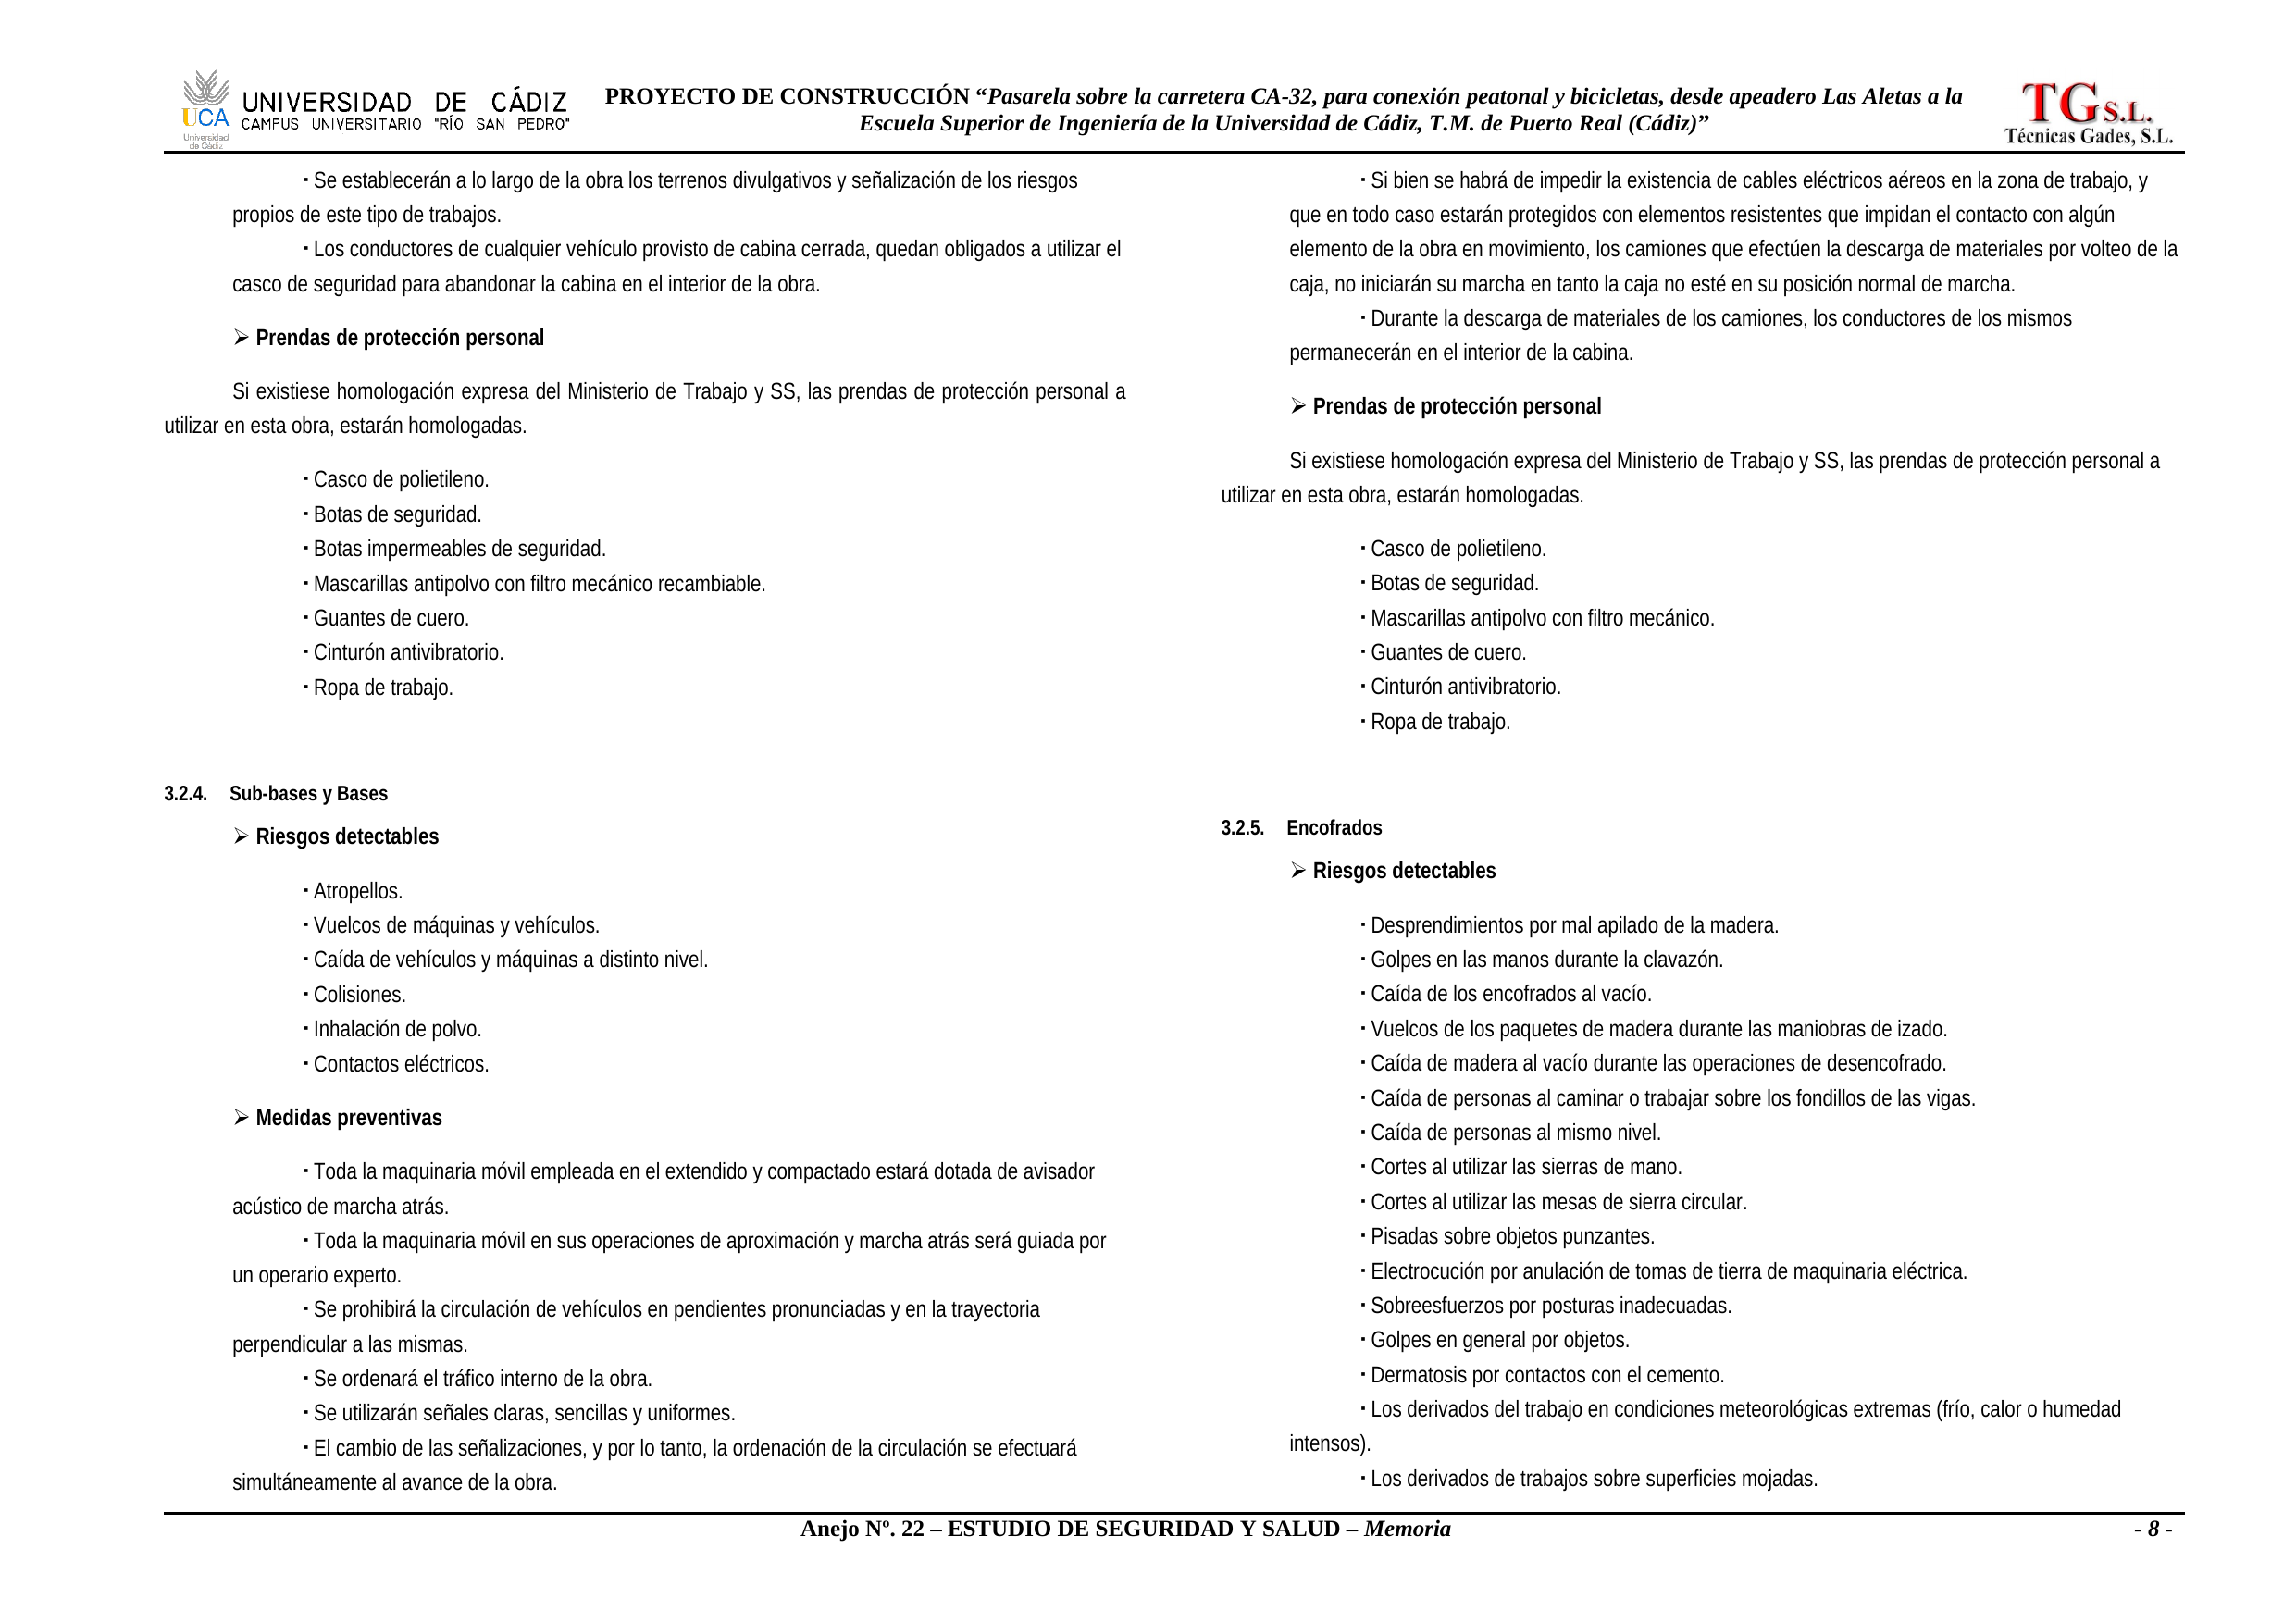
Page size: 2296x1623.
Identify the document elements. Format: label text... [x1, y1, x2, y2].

text Toda la maquinaria móvil empleada en el extendido y compactado estará dotada de avisador acústico de marcha atrás. Toda la maquinaria móvil en sus operaciones de aproximación y marcha atrás será guiada por un operario experto. Se prohibirá la circulación de vehículos en pendientes pronunciadas y en la trayectoria perpendicular a las mismas. Se ordenará el tráfico interno de la obra. Se utilizarán señales claras, sencillas y uniformes. El cambio de las señalizaciones, y por lo tanto, la ordenación de la circulación se efectuará simultáneamente al avance de la obra. Si bien se habrá de impedir la existencia de cables eléctricos aéreos en la zona de trabajo, y que en todo caso estarán protegidos con elementos resistentes que impidan el contacto con algún elemento de la obra en movimiento, los camiones que efectúen la descarga de materiales por volteo de la caja, no iniciarán su marcha en tanto la caja no esté en su posición normal de marcha. Durante la descarga de materiales de los camiones, los conductores de los mismos permanecerán en el interior de la cabina. [232, 1158, 1129, 1495]
picture [174, 68, 576, 151]
text Toda la maquinaria móvil empleada en el extendido y compactado estará dotada de avisador acústico de marcha atrás. Toda la maquinaria móvil en sus operaciones de aproximación y marcha atrás será guiada por un operario experto. Se prohibirá la circulación de vehículos en pendientes pronunciadas y en la trayectoria perpendicular a las mismas. Se ordenará el tráfico interno de la obra. Se utilizarán señales claras, sencillas y uniformes. El cambio de las señalizaciones, y por lo tanto, la ordenación de la circulación se efectuará simultáneamente al avance de la obra. Si bien se habrá de impedir la existencia de cables eléctricos aéreos en la zona de trabajo, y que en todo caso estarán protegidos con elementos resistentes que impidan el contacto con algún elemento de la obra en movimiento, los camiones que efectúen la descarga de materiales por volteo de la caja, no iniciarán su marcha en tanto la caja no esté en su posición normal de marcha. Durante la descarga de materiales de los camiones, los conductores de los mismos permanecerán en el interior de la cabina. [1289, 167, 2186, 365]
text Si existiese homologación expresa del Ministerio de Trabajo y SS, las prendas de protección personal a utilizar en esta obra, estarán homologadas. [164, 378, 1129, 439]
text Atropellos. Vuelcos de máquinas y vehículos. Caída de vehículos y máquinas a distinto nivel. Colisiones. Inhalación de polvo. Contactos eléctricos. [232, 877, 1129, 1076]
picture [2002, 68, 2176, 151]
text Medidas preventivas [164, 1104, 1129, 1131]
text 3.2.5. Encofrados [1221, 815, 2186, 839]
text Prendas de protección personal [164, 324, 1129, 351]
text Prendas de protección personal [1221, 392, 2186, 419]
text Casco de polietileno. Botas de seguridad. Mascarillas antipolvo con filtro mecánico. Guantes de cuero. Cinturón antivibratorio. Ropa de trabajo. [1289, 535, 2186, 735]
text Riesgos detectables [164, 823, 1129, 849]
text Casco de polietileno. Botas de seguridad. Botas impermeables de seguridad. Mascarillas antipolvo con filtro mecánico recambiable. Guantes de cuero. Cinturón antivibratorio. Ropa de trabajo. [232, 465, 1129, 700]
text Riesgos detectables [1221, 857, 2186, 884]
text Si existiese homologación expresa del Ministerio de Trabajo y SS, las prendas de protección personal a utilizar en esta obra, estarán homologadas. [1221, 447, 2186, 507]
text 3.2.4. Sub-bases y Bases [164, 781, 1129, 806]
